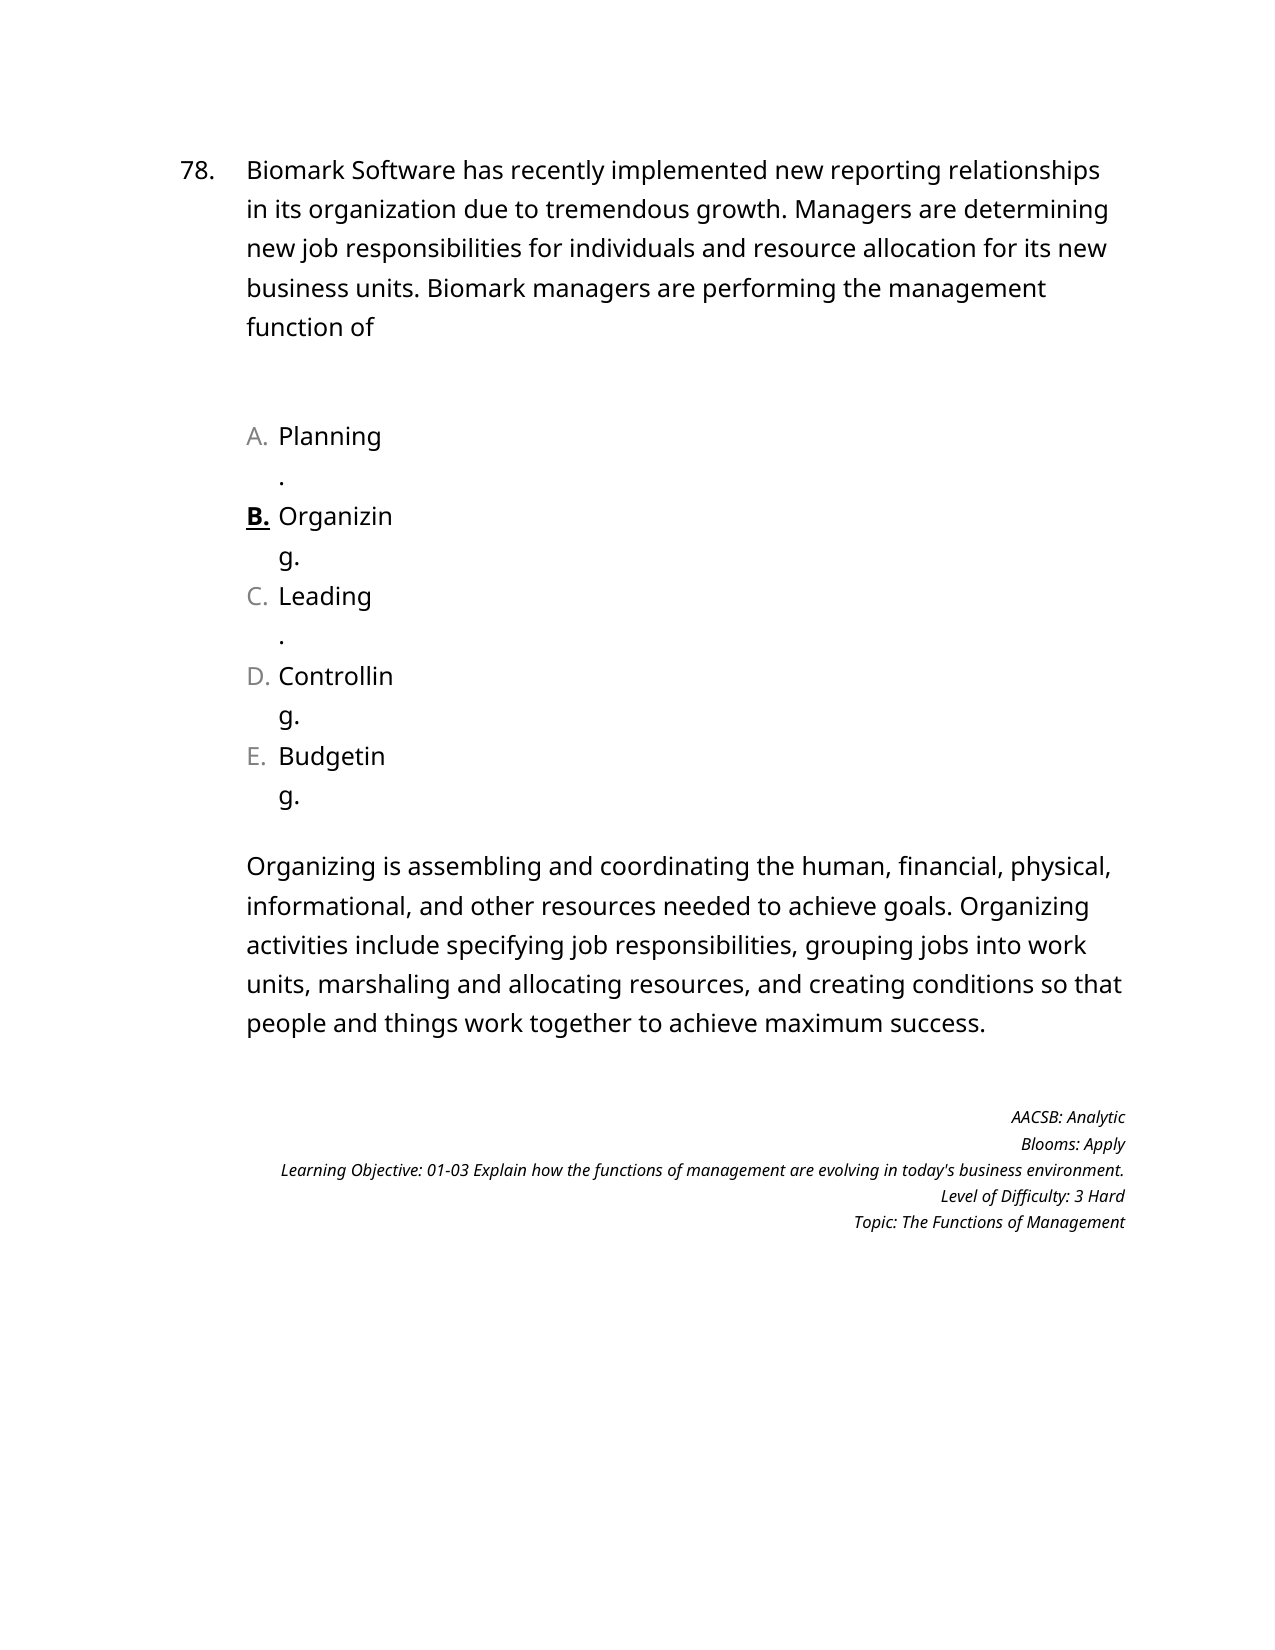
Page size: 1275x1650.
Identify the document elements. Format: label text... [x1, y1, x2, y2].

table_header AACSB: Analytic Blooms: Apply Learning Objective: 01-03 Explain how the functions of management are evolving in today's business environment. Level of Difficulty: 3 Hard Topic: The Functions of Management [180, 1106, 1125, 1269]
table_header 78. [180, 153, 246, 1077]
table_header Biomark Software has recently implemented new reporting relationships in its organization due to tremendous growth. Managers are determining new job responsibilities for individuals and resource allocation for its new business units. Biomark managers are performing the management function of Organizing is assembling and coordinating the human, financial, physical, informational, and other resources needed to achieve goals. Organizing activities include specifying job responsibilities, grouping jobs into work units, marshaling and allocating resources, and creating conditions so that people and things work together to achieve maximum success. [246, 153, 1125, 1077]
